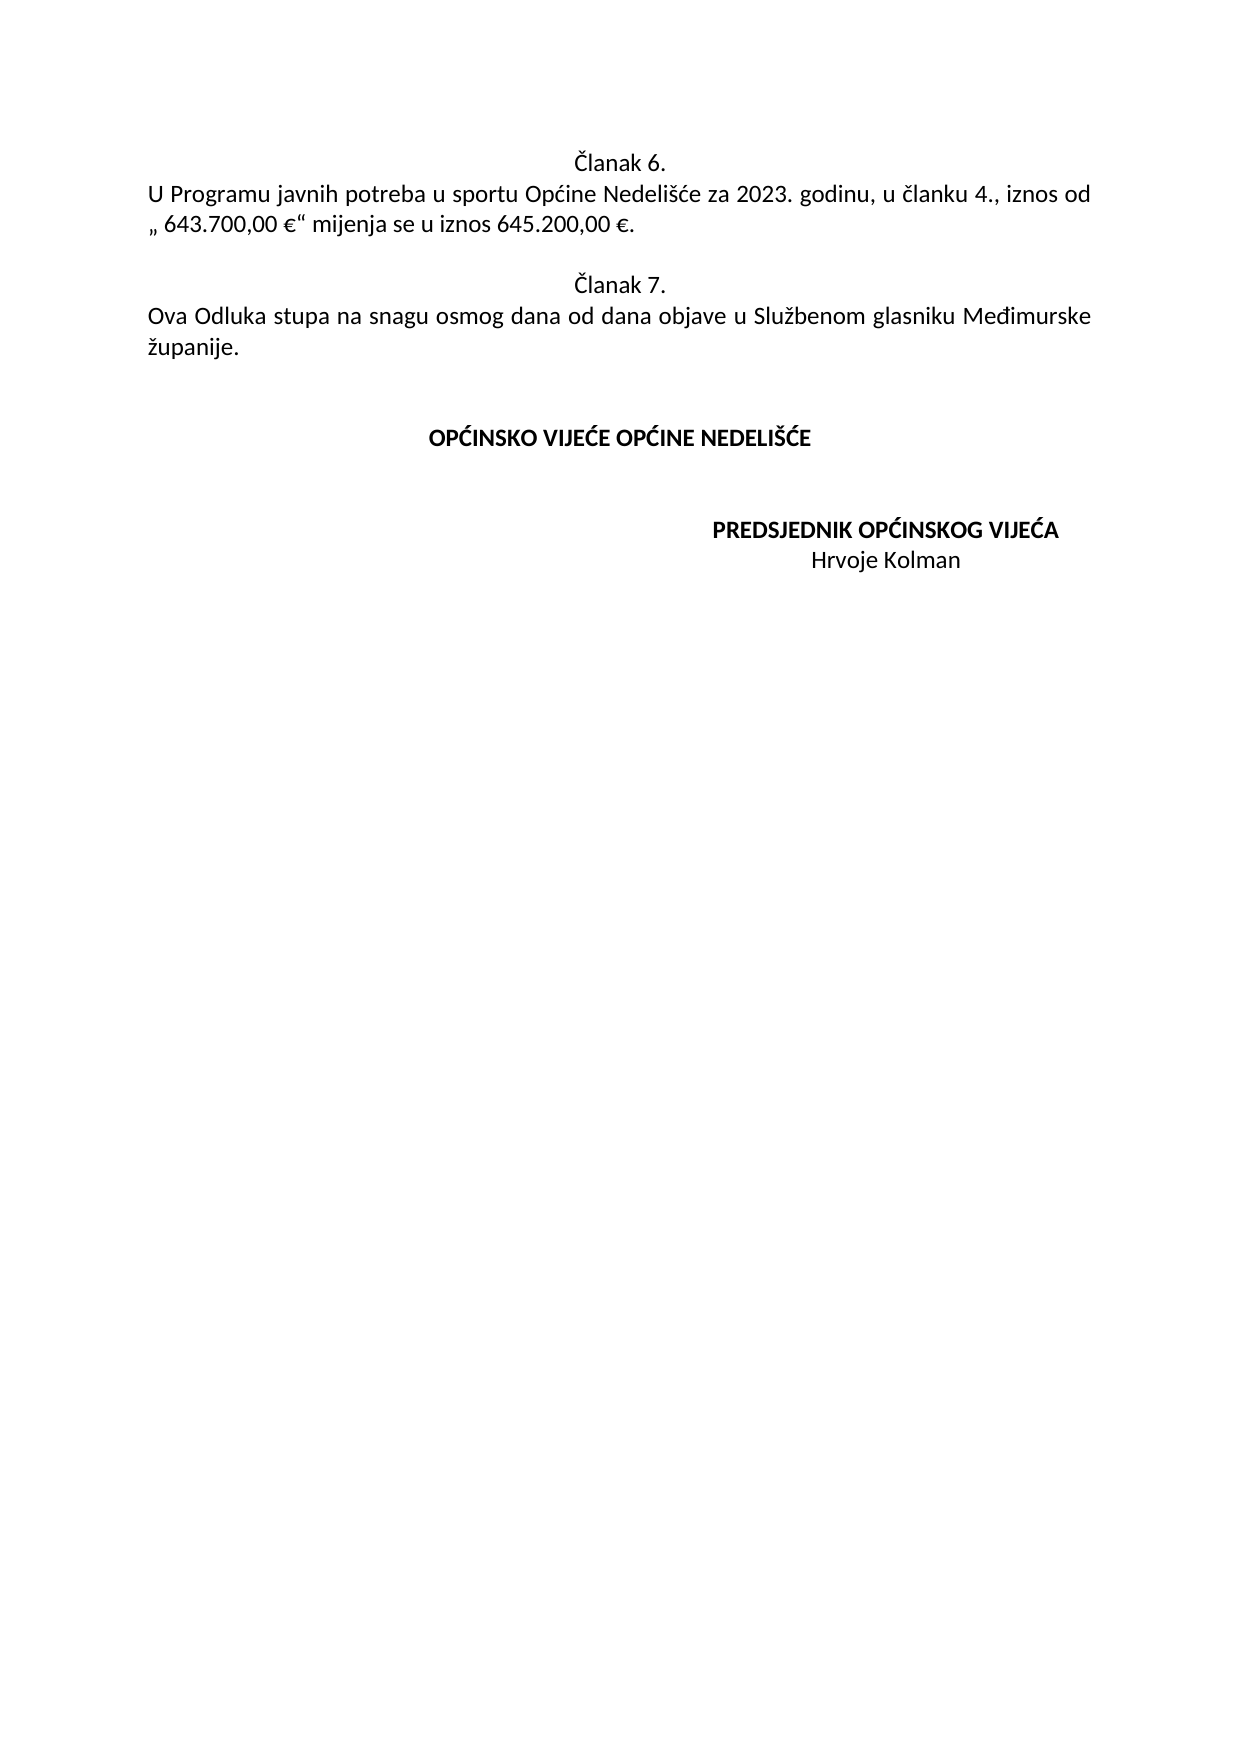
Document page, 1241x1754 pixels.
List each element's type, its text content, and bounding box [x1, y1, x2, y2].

text OPĆINSKO VIJEĆE OPĆINE NEDELIŠĆE [148, 422, 1093, 453]
text Članak 7. [148, 270, 1093, 300]
text Ova Odluka stupa na snagu osmog dana od dana objave u Službenom glasniku Međimurske županije. [148, 300, 1093, 361]
text Hrvoje Kolman [679, 544, 1093, 575]
text Članak 6. [148, 148, 1093, 178]
text PREDSJEDNIK OPĆINSKOG VIJEĆA [679, 514, 1093, 544]
text U Programu javnih potreba u sportu Općine Nedelišće za 2023. godinu, u članku 4., iznos od „ 643.700,00 €“ mijenja se u iznos 645.200,00 €. [148, 178, 1093, 239]
